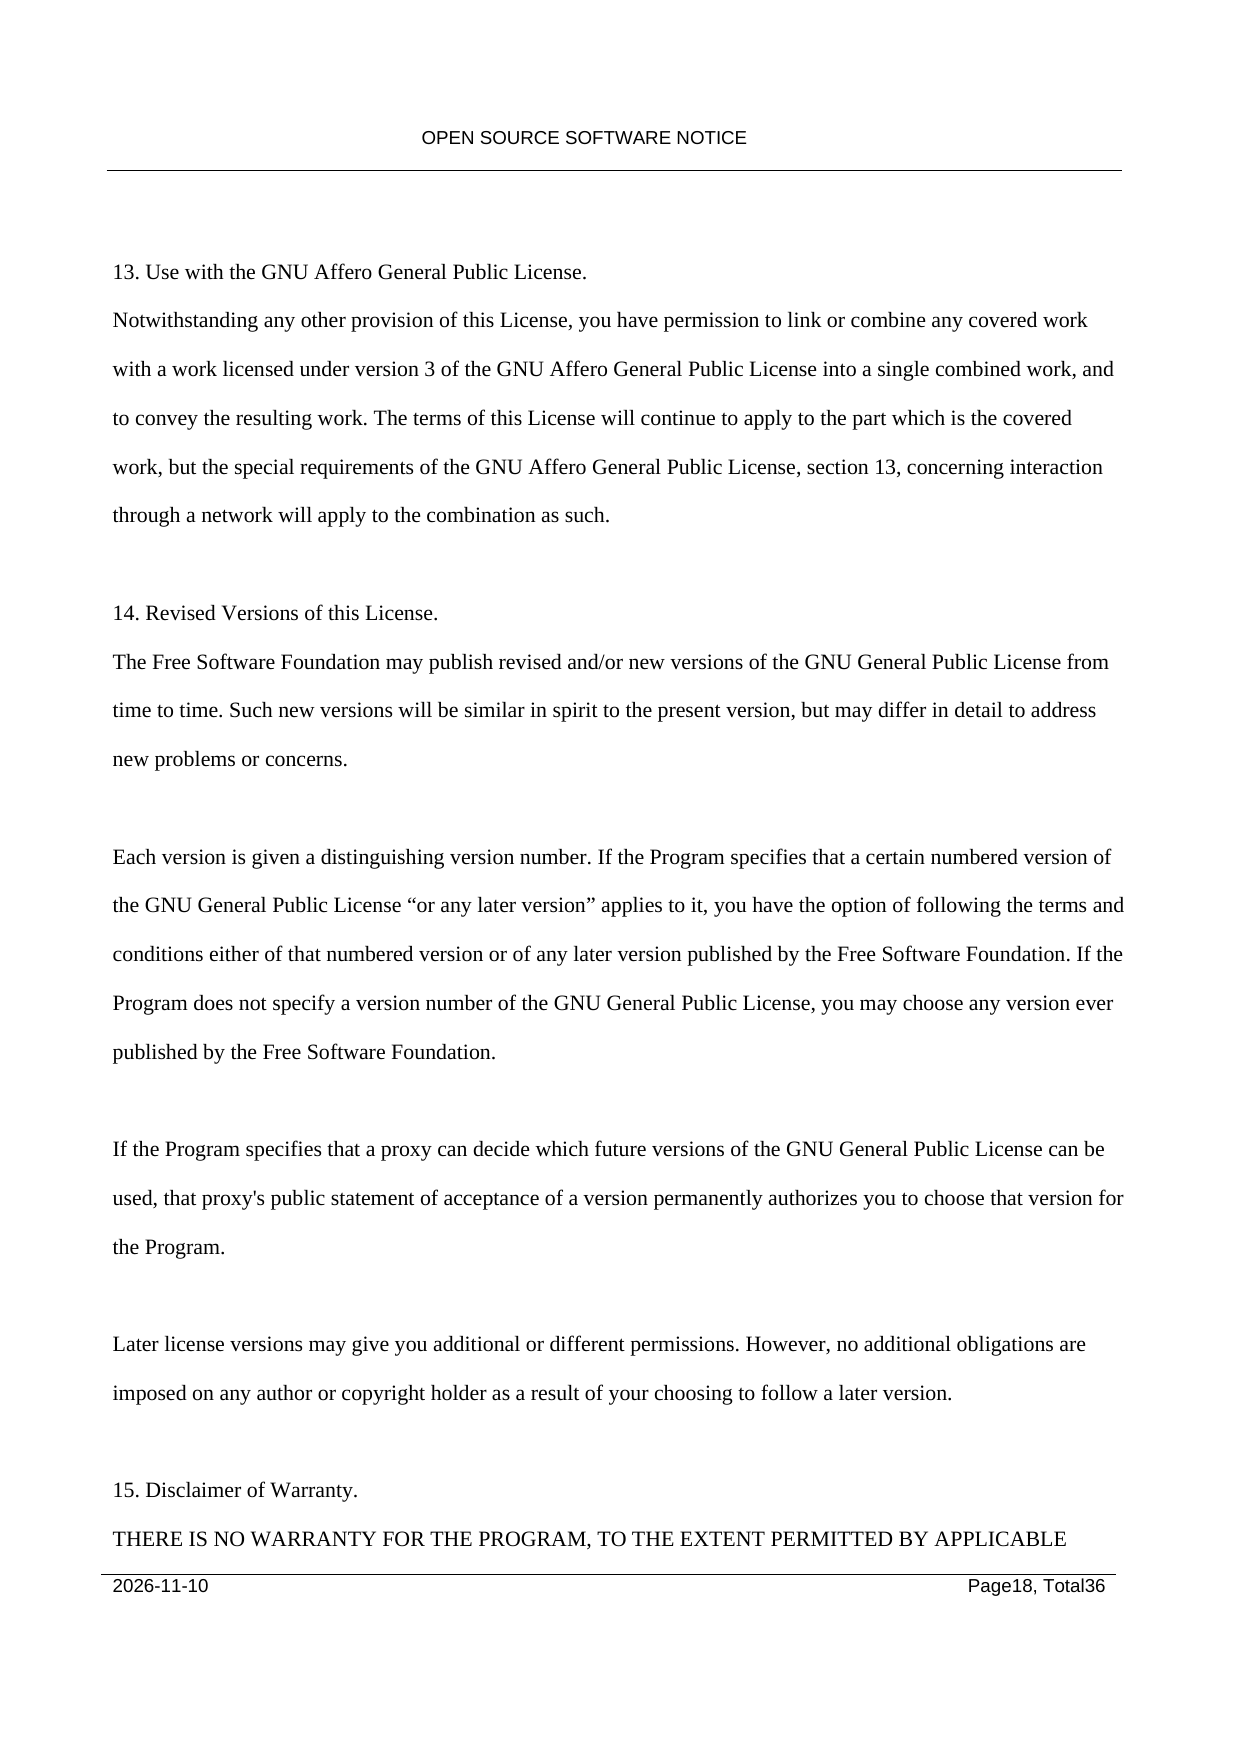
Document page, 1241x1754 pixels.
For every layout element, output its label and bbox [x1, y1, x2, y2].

text [112, 206, 1128, 1555]
